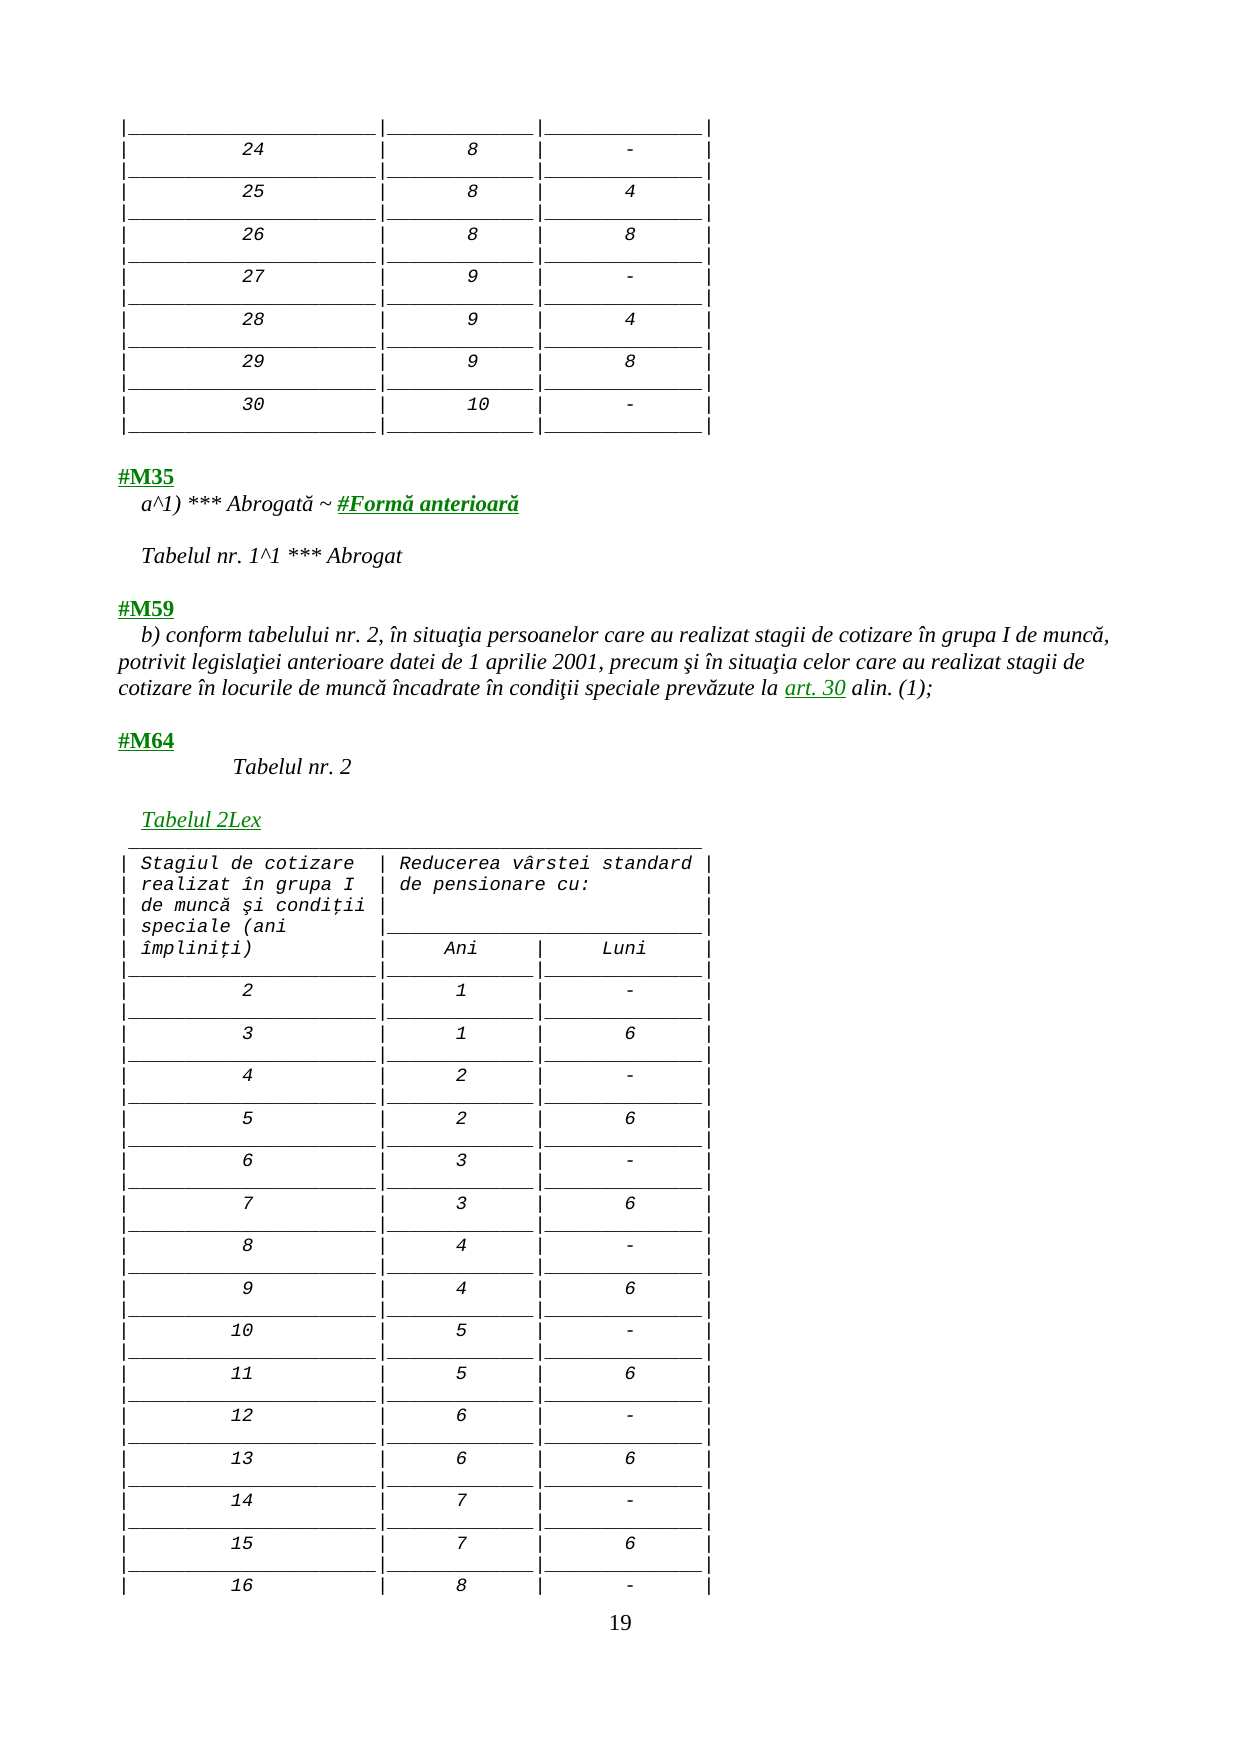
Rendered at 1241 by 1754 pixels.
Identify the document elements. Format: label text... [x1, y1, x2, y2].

text Tabelul nr. 2 [118, 753, 1122, 779]
text |______________________|_____________|______________| [118, 1215, 1122, 1236]
text #M64 [118, 727, 1122, 753]
text |______________________|_____________|______________| [118, 1257, 1122, 1278]
text | realizat în grupa I | de pensionare cu: | [118, 875, 1122, 896]
text #M35 [118, 463, 1122, 489]
text | 15 | 7 | 6 | [118, 1533, 1122, 1555]
text #M59 [118, 595, 1122, 621]
text | 7 | 3 | 6 | [118, 1193, 1122, 1215]
text |______________________|_____________|______________| [118, 1427, 1122, 1448]
text | 29 | 9 | 8 | [118, 352, 1122, 373]
text |______________________|_____________|______________| [118, 331, 1122, 352]
text | 14 | 7 | - | [118, 1491, 1122, 1512]
text Tabelul nr. 1^1 *** Abrogat [118, 542, 1122, 569]
text | 30 | 10 | - | [118, 394, 1122, 416]
text | 12 | 6 | - | [118, 1406, 1122, 1427]
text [118, 1470, 1122, 1491]
text | 25 | 8 | 4 | [118, 182, 1122, 203]
text | 6 | 3 | - | [118, 1151, 1122, 1172]
text | 3 | 1 | 6 | [118, 1023, 1122, 1045]
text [118, 246, 1122, 267]
text | speciale (ani |____________________________| [118, 917, 1122, 938]
text |______________________|_____________|______________| [118, 416, 1122, 437]
text ___________________________________________________ [118, 832, 1122, 853]
text |______________________|_____________|______________| [118, 288, 1122, 309]
text Tabelul 2Lex [118, 806, 1122, 832]
text | 16 | 8 | - | [118, 1576, 1122, 1597]
text | 9 | 4 | 6 | [118, 1278, 1122, 1300]
text | de muncă şi condiţii | | [118, 896, 1122, 917]
text | 8 | 4 | - | [118, 1236, 1122, 1257]
text |______________________|_____________|______________| [118, 1130, 1122, 1151]
text | 2 | 1 | - | [118, 981, 1122, 1002]
text | 26 | 8 | 8 | [118, 224, 1122, 246]
text | 24 | 8 | - | [118, 139, 1122, 161]
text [118, 203, 1122, 224]
text | 10 | 5 | - | [118, 1321, 1122, 1342]
text |______________________|_____________|______________| [118, 1172, 1122, 1193]
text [118, 161, 1122, 182]
text | 11 | 5 | 6 | [118, 1363, 1122, 1385]
text |______________________|_____________|______________| [118, 1342, 1122, 1363]
text | 4 | 2 | - | [118, 1066, 1122, 1087]
text | 13 | 6 | 6 | [118, 1448, 1122, 1470]
text |______________________|_____________|______________| [118, 1045, 1122, 1066]
text |______________________|_____________|______________| [118, 1385, 1122, 1406]
text |______________________|_____________|______________| [118, 373, 1122, 394]
text | împliniţi) | Ani | Luni | [118, 938, 1122, 960]
text |______________________|_____________|______________| [118, 1087, 1122, 1108]
text | Stagiul de cotizare | Reducerea vârstei standard | [118, 853, 1122, 875]
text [118, 118, 1122, 139]
text |______________________|_____________|______________| [118, 1300, 1122, 1321]
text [118, 1512, 1122, 1533]
text |______________________|_____________|______________| [118, 1002, 1122, 1023]
text | 28 | 9 | 4 | [118, 309, 1122, 331]
text b) conform tabelului nr. 2, în situaţia persoanelor care au realizat stagii de cotizare în grupa I de muncă, potrivit legislaţiei anterioare datei de 1 aprilie 2001, precum şi în situaţia celor care au realizat stagii de cotizare în locurile de muncă încadrate în condiţii speciale prevăzute la art. 30 alin. (1); [118, 621, 1122, 700]
text | 5 | 2 | 6 | [118, 1108, 1122, 1130]
text | 27 | 9 | - | [118, 267, 1122, 288]
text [118, 1555, 1122, 1576]
text |______________________|_____________|______________| [118, 960, 1122, 981]
text a^1) *** Abrogată ~ #Formă anterioară [118, 489, 1122, 516]
